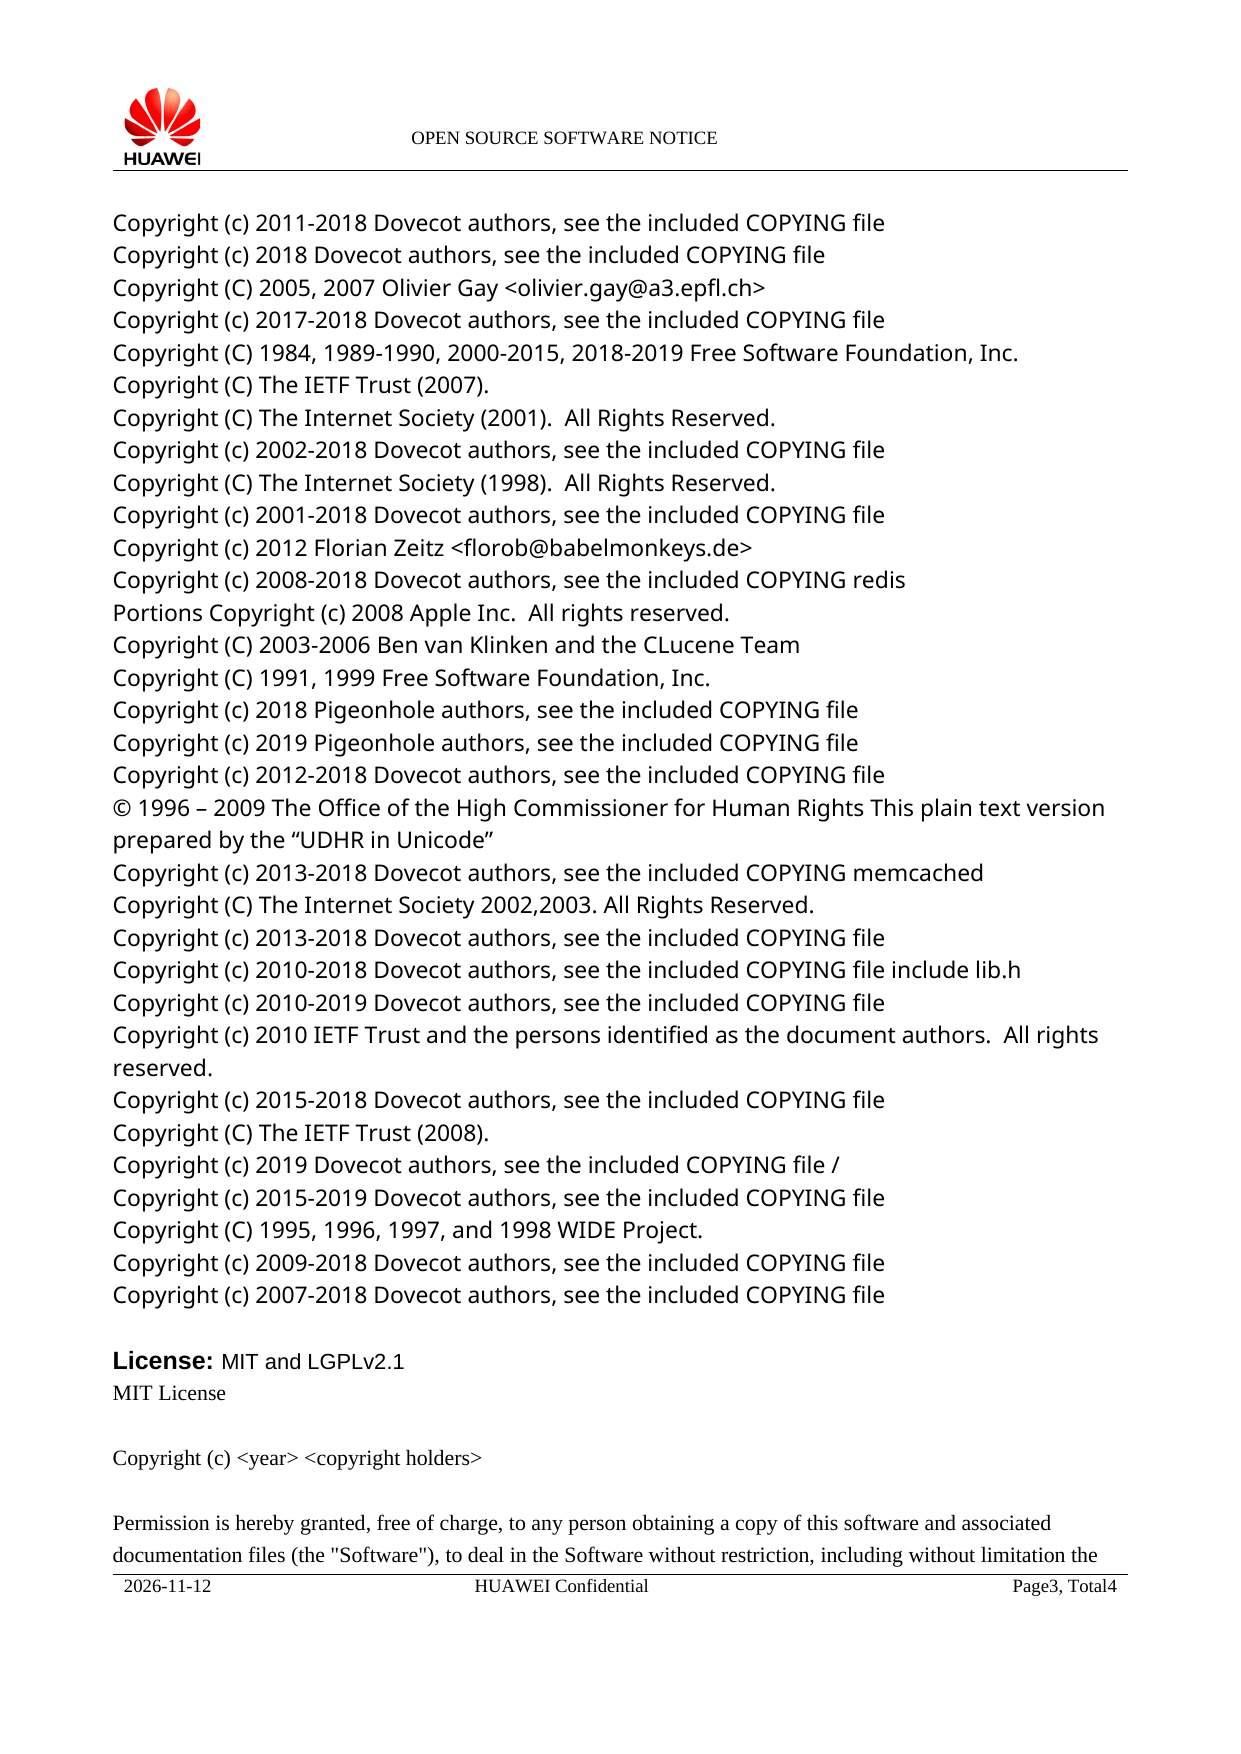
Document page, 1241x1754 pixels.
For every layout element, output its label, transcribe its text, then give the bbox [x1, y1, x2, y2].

picture [124, 88, 201, 165]
text License: MIT and LGPLv2.1 [112, 1344, 1128, 1376]
